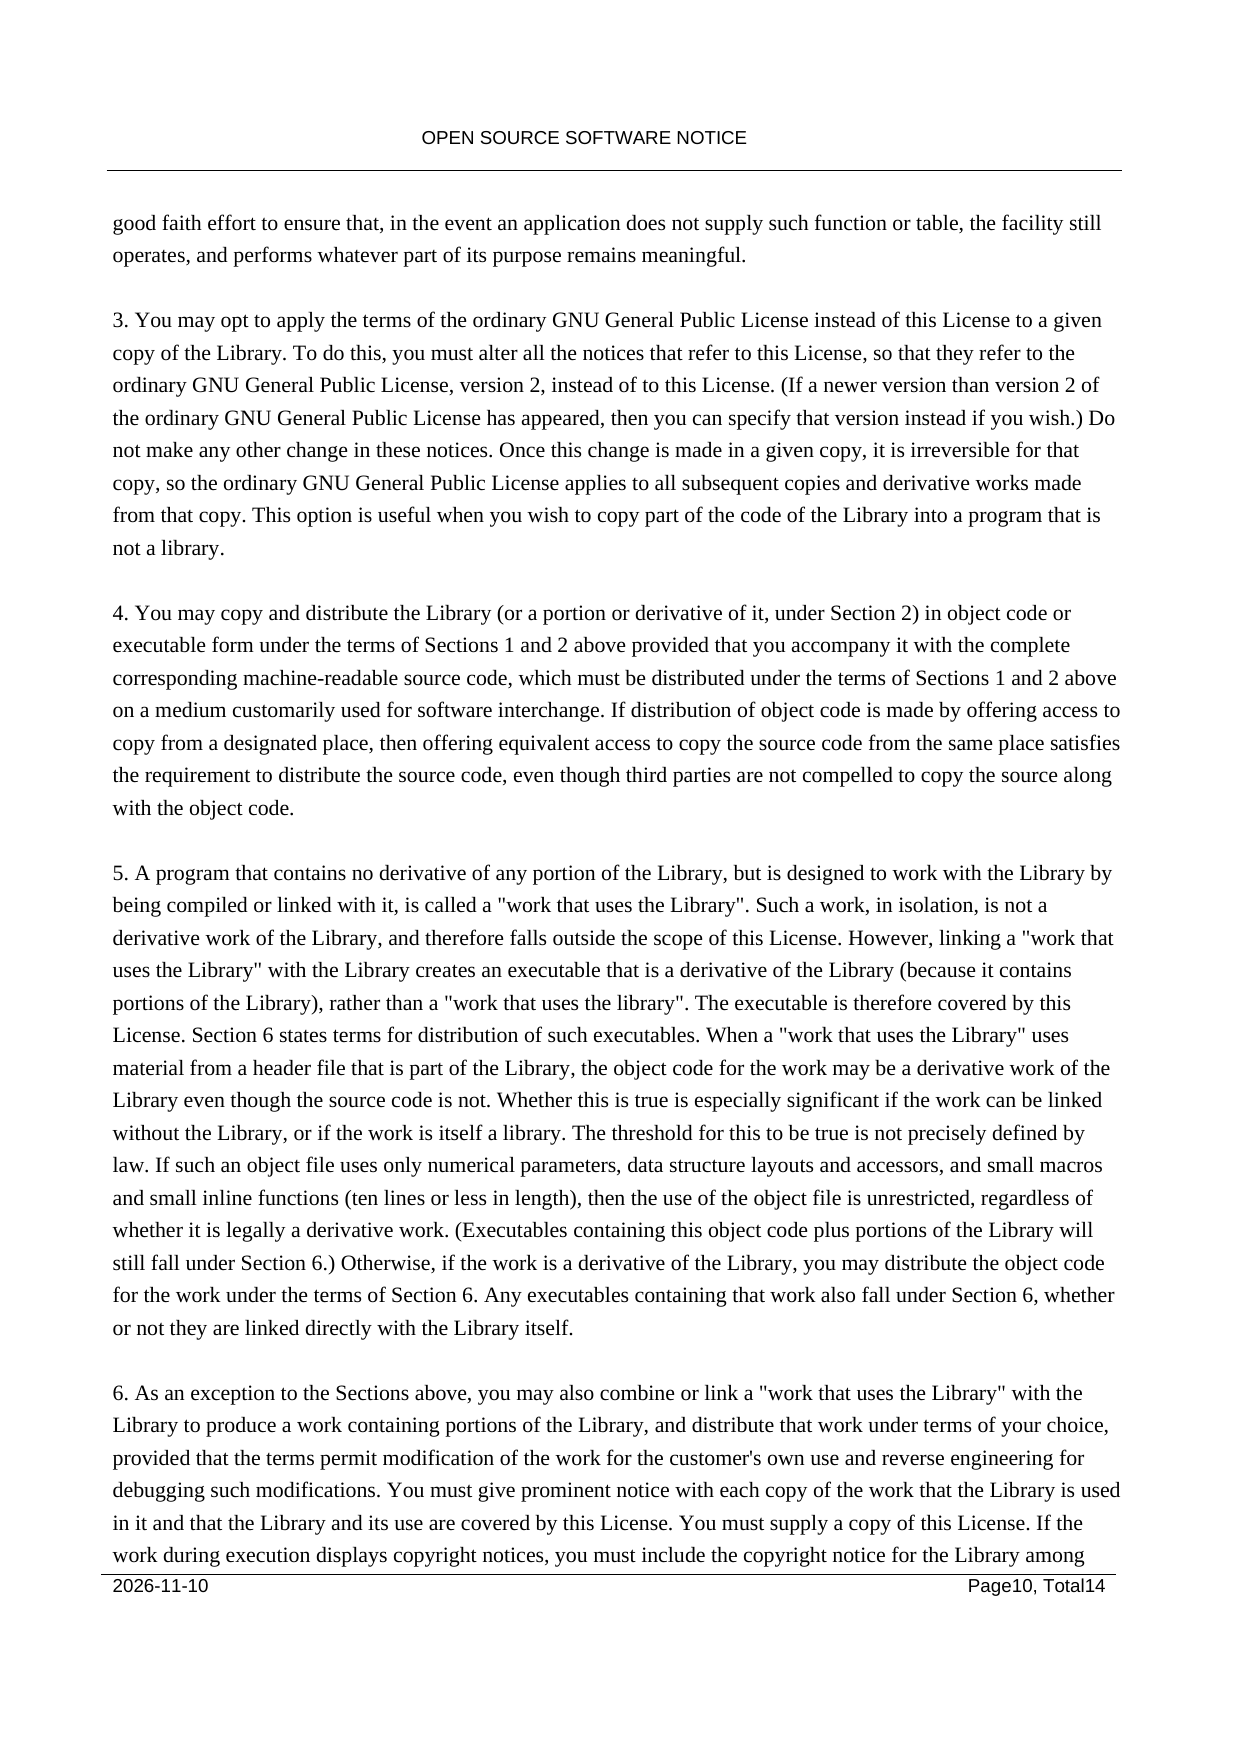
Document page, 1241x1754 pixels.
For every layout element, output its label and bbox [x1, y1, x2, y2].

text [112, 206, 1128, 1571]
